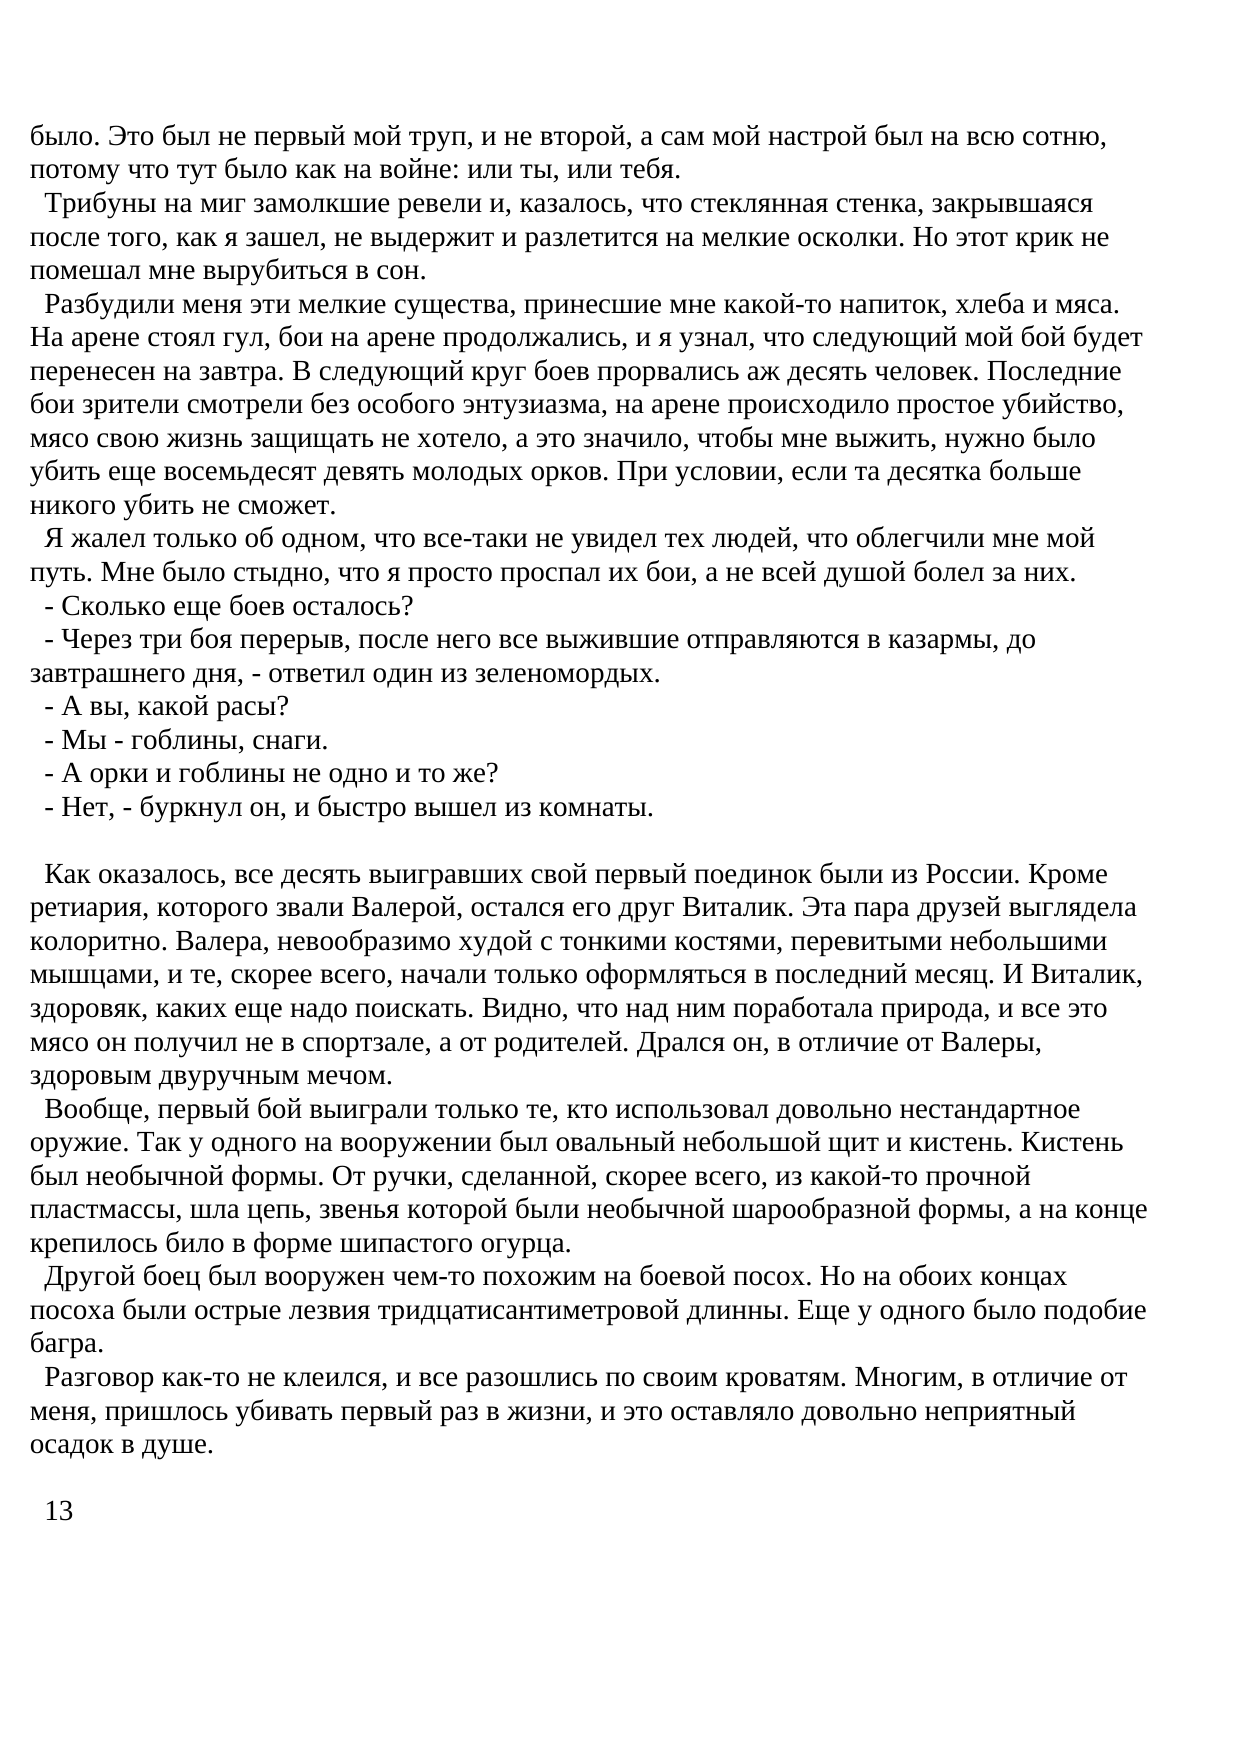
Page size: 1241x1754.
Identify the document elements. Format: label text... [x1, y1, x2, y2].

text - А орки и гоблины не одно и то же? [29, 755, 1152, 789]
text - Нет, - буркнул он, и быстро вышел из комнаты. [29, 789, 1152, 822]
text 13 [29, 1493, 1152, 1527]
text Другой боец был вооружен чем-то похожим на боевой посох. Но на обоих концах посоха были острые лезвия тридцатисантиметровой длинны. Еще у одного было подобие багра. [29, 1258, 1152, 1359]
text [29, 118, 1152, 185]
text - Мы - гоблины, снаги. [29, 722, 1152, 755]
text - Сколько еще боев осталось? [29, 588, 1152, 621]
text - А вы, какой расы? [29, 688, 1152, 722]
text Как оказалось, все десять выигравших свой первый поединок были из России. Кроме ретиария, которого звали Валерой, остался его друг Виталик. Эта пара друзей выглядела колоритно. Валера, невообразимо худой с тонкими костями, перевитыми небольшими мышцами, и те, скорее всего, начали только оформляться в последний месяц. И Виталик, здоровяк, каких еще надо поискать. Видно, что над ним поработала природа, и все это мясо он получил не в спортзале, а от родителей. Дрался он, в отличие от Валеры, здоровым двуручным мечом. [29, 856, 1152, 1091]
text - Через три боя перерыв, после него все выжившие отправляются в казармы, до завтрашнего дня, - ответил один из зеленомордых. [29, 621, 1152, 688]
text Я жалел только об одном, что все-таки не увидел тех людей, что облегчили мне мой путь. Мне было стыдно, что я просто проспал их бои, а не всей душой болел за них. [29, 521, 1152, 588]
text Разговор как-то не клеился, и все разошлись по своим кроватям. Многим, в отличие от меня, пришлось убивать первый раз в жизни, и это оставляло довольно неприятный осадок в душе. [29, 1359, 1152, 1460]
text Разбудили меня эти мелкие существа, принесшие мне какой-то напиток, хлеба и мяса. На арене стоял гул, бои на арене продолжались, и я узнал, что следующий мой бой будет перенесен на завтра. В следующий круг боев прорвались аж десять человек. Последние бои зрители смотрели без особого энтузиазма, на арене происходило простое убийство, мясо свою жизнь защищать не хотело, а это значило, чтобы мне выжить, нужно было убить еще восемьдесят девять молодых орков. При условии, если та десятка больше никого убить не сможет. [29, 286, 1152, 521]
text Трибуны на миг замолкшие ревели и, казалось, что стеклянная стенка, закрывшаяся после того, как я зашел, не выдержит и разлетится на мелкие осколки. Но этот крик не помешал мне вырубиться в сон. [29, 185, 1152, 286]
text Вообще, первый бой выиграли только те, кто использовал довольно нестандартное оружие. Так у одного на вооружении был овальный небольшой щит и кистень. Кистень был необычной формы. От ручки, сделанной, скорее всего, из какой-то прочной пластмассы, шла цепь, звенья которой были необычной шарообразной формы, а на конце крепилось било в форме шипастого огурца. [29, 1091, 1152, 1258]
